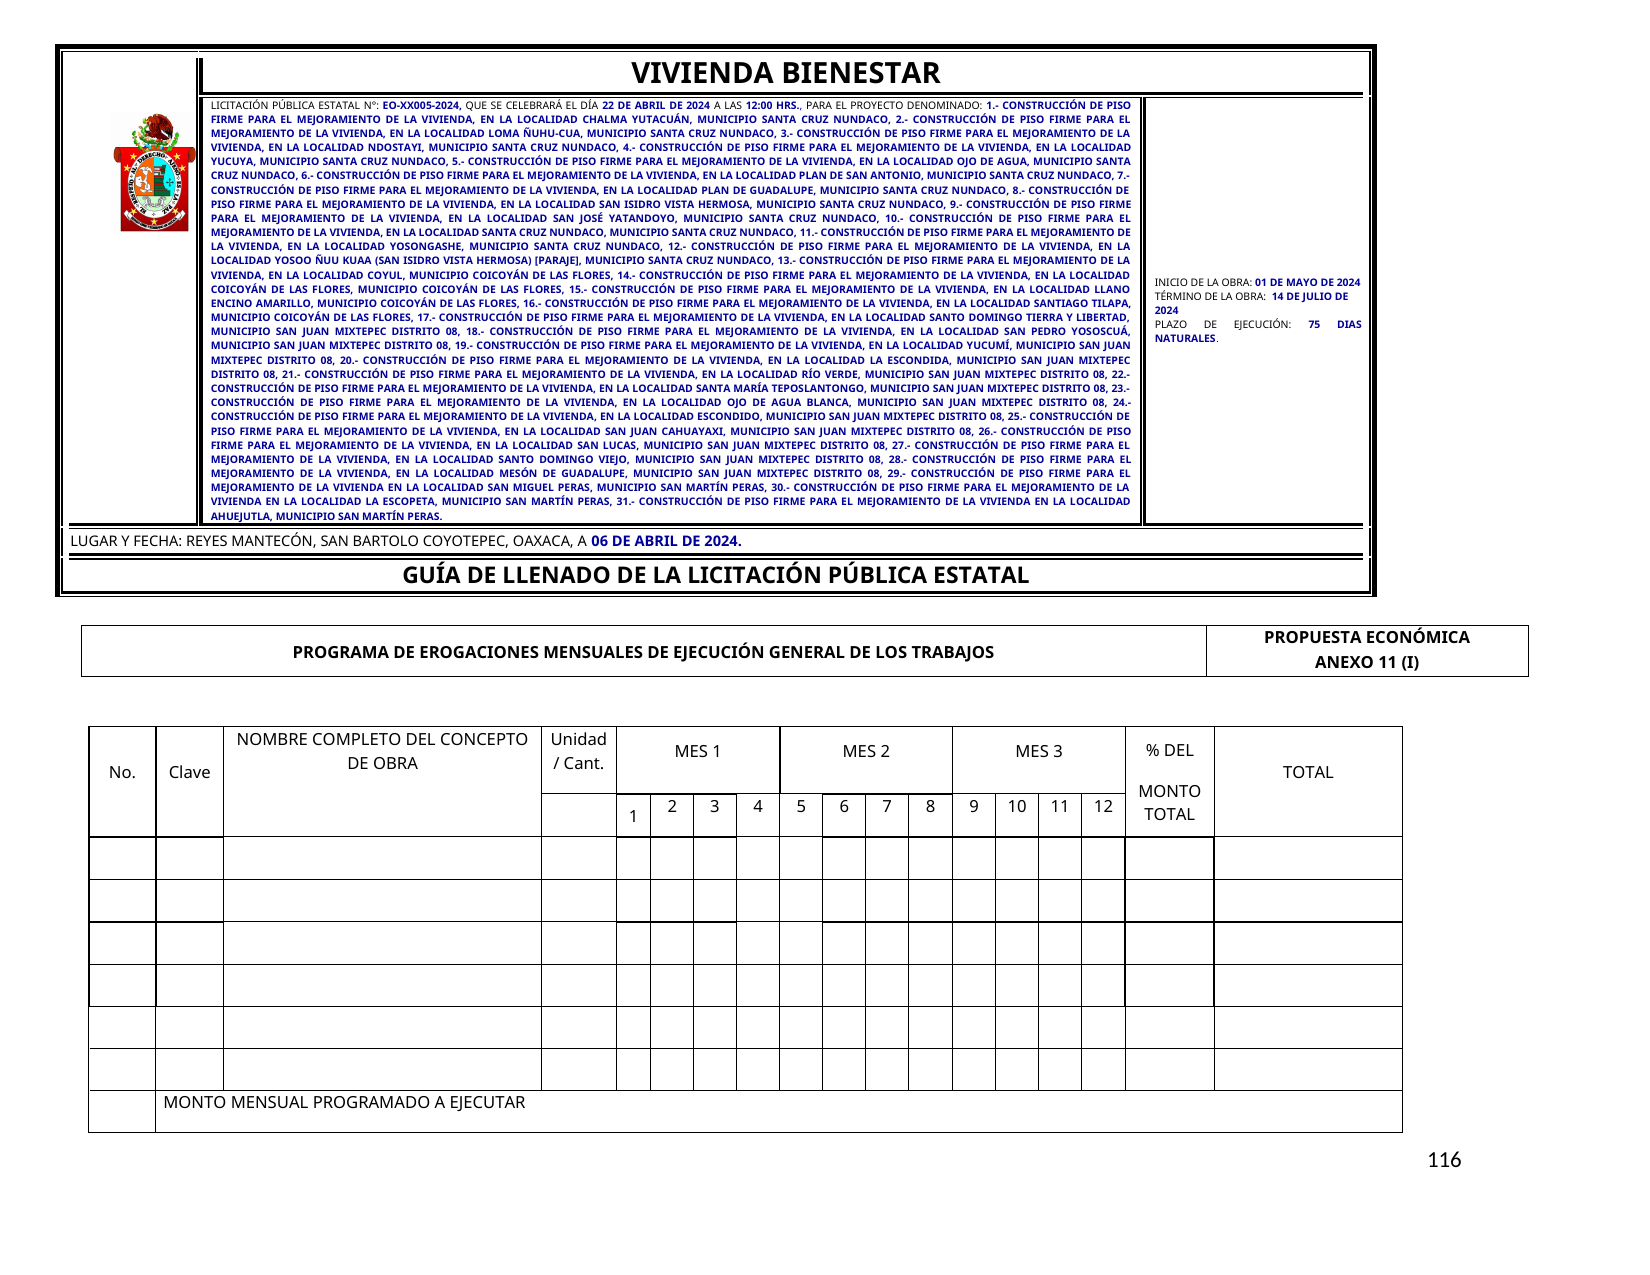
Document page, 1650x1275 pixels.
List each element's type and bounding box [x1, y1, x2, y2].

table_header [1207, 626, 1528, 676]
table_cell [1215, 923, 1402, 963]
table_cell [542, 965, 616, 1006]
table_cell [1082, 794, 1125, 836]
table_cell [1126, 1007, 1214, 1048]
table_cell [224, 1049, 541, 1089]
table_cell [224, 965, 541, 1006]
picture [111, 112, 196, 234]
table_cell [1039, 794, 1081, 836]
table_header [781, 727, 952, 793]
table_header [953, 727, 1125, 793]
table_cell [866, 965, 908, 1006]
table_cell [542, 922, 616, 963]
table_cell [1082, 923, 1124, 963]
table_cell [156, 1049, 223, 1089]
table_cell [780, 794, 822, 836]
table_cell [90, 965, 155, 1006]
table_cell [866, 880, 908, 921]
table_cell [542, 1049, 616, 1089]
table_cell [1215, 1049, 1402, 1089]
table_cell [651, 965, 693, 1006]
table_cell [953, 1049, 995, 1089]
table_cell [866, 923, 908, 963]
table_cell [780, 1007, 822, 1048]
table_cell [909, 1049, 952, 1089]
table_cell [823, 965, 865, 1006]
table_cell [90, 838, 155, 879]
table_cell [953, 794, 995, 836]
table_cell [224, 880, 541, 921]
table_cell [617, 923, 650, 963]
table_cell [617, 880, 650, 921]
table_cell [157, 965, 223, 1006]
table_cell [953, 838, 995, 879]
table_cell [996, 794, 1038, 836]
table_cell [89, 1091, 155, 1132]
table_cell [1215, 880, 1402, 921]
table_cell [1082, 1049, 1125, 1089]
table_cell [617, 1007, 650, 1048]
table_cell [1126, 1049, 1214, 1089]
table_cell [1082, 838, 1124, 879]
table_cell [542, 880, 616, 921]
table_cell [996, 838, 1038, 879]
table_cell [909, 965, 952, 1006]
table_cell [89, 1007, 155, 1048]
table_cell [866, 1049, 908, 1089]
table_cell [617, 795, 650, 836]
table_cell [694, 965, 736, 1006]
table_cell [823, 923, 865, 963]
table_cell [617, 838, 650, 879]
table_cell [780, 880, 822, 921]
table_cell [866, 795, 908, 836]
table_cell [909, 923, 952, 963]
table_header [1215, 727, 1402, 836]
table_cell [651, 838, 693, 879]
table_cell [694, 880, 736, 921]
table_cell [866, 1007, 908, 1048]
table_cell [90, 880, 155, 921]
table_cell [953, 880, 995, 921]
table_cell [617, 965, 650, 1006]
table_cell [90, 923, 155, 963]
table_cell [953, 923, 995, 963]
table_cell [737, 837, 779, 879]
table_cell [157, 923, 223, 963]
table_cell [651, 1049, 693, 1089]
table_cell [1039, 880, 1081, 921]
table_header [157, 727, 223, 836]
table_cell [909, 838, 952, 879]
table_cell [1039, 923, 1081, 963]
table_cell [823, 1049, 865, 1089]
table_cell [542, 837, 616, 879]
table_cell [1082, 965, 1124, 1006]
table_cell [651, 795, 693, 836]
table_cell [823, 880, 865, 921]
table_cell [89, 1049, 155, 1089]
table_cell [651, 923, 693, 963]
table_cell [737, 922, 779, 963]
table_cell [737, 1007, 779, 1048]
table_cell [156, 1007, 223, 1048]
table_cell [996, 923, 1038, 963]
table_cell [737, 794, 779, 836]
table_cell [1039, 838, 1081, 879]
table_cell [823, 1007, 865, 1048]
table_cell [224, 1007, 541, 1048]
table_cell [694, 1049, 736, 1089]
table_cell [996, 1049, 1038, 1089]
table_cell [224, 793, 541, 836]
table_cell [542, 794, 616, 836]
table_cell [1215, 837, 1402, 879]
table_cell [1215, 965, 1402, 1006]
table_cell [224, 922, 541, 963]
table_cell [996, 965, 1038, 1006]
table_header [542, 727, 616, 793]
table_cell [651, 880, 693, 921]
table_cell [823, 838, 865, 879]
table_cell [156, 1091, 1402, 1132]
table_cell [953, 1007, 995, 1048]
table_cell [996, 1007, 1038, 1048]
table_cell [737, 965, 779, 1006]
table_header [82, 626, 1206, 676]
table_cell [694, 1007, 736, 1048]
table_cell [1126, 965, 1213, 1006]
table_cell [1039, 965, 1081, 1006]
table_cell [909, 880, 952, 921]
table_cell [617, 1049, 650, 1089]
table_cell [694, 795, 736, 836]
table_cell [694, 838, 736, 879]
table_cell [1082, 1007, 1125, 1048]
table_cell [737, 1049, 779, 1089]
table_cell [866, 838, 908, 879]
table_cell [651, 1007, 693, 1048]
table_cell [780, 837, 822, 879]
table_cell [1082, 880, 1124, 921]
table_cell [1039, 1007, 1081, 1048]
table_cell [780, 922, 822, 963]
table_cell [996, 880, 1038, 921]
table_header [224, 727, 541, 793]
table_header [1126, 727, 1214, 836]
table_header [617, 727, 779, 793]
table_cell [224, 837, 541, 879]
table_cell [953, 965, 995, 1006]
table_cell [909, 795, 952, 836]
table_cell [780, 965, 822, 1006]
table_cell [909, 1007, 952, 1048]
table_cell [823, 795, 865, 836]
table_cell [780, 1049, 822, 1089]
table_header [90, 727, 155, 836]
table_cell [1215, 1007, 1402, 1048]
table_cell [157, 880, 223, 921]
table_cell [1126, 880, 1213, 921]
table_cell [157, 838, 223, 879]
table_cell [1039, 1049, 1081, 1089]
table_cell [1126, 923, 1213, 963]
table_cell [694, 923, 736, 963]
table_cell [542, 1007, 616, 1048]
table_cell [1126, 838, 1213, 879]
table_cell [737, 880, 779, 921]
